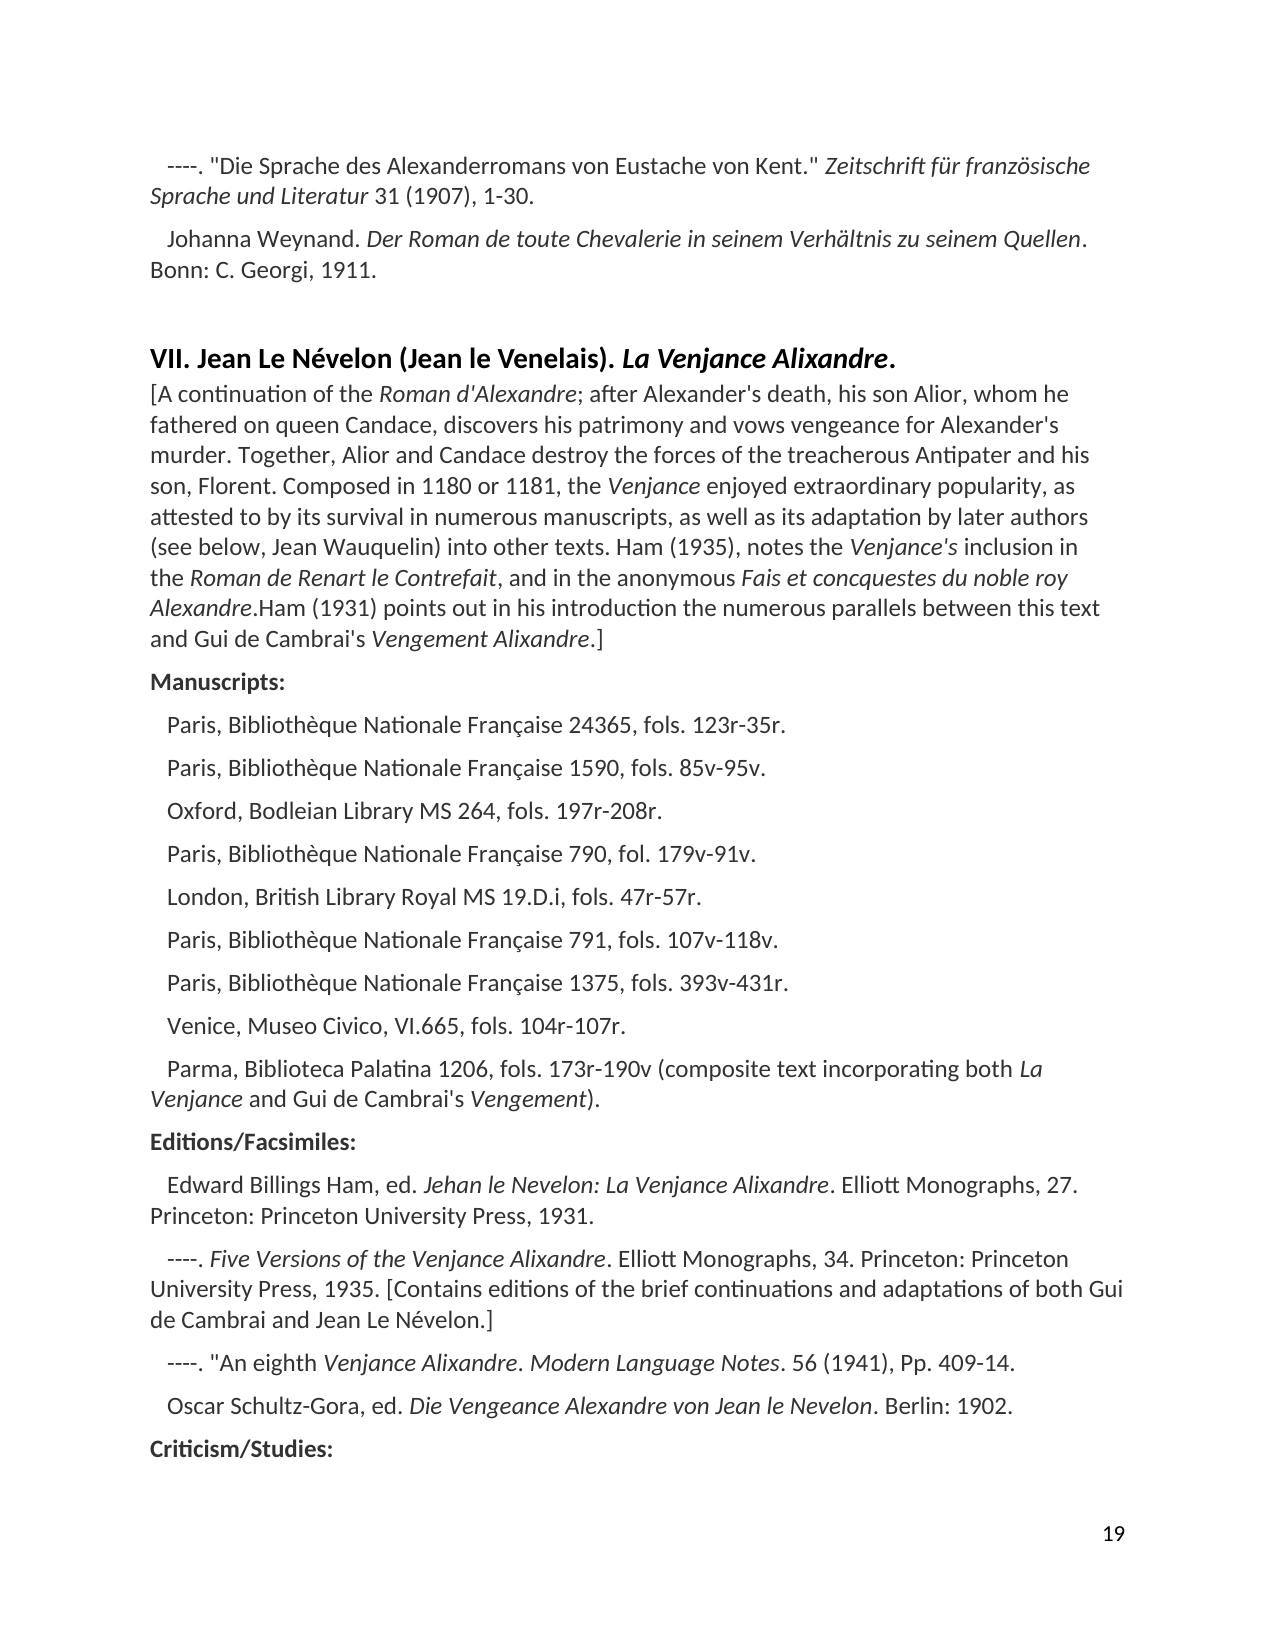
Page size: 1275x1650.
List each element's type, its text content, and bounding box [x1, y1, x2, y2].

text Johanna Weynand. Der Roman de toute Chevalerie in seinem Verhältnis zu seinem Quellen. Bonn: C. Georgi, 1911. [150, 223, 1125, 284]
text Parma, Biblioteca Palatina 1206, fols. 173r-190v (composite text incorporating both La Venjance and Gui de Cambrai's Vengement). [150, 1053, 1125, 1114]
text Paris, Bibliothèque Nationale Française 1375, fols. 393v-431r. [150, 967, 1125, 997]
text Edward Billings Ham, ed. Jehan le Nevelon: La Venjance Alixandre. Elliott Monographs, 27. Princeton: Princeton University Press, 1931. [150, 1169, 1125, 1231]
text Paris, Bibliothèque Nationale Française 24365, fols. 123r-35r. [150, 709, 1125, 739]
text ----. "An eighth Venjance Alixandre. Modern Language Notes. 56 (1941), Pp. 409-14. [150, 1347, 1125, 1378]
text Venice, Museo Civico, VI.665, fols. 104r-107r. [150, 1010, 1125, 1040]
text Oxford, Bodleian Library MS 264, fols. 197r-208r. [150, 795, 1125, 825]
text Paris, Bibliothèque Nationale Française 790, fol. 179v-91v. [150, 838, 1125, 868]
text Paris, Bibliothèque Nationale Française 1590, fols. 85v-95v. [150, 752, 1125, 782]
text Oscar Schultz-Gora, ed. Die Vengeance Alexandre von Jean le Nevelon. Berlin: 1902. [150, 1390, 1125, 1421]
subtitle VII. Jean Le Névelon (Jean le Venelais). La Venjance Alixandre. [150, 340, 1125, 376]
text ----. "Die Sprache des Alexanderromans von Eustache von Kent." Zeitschrift für französische Sprache und Literatur 31 (1907), 1-30. [150, 150, 1125, 211]
text ----. Five Versions of the Venjance Alixandre. Elliott Monographs, 34. Princeton: Princeton University Press, 1935. [Contains editions of the brief continuations and adaptations of both Gui de Cambrai and Jean Le Névelon.] [150, 1243, 1125, 1334]
text Manuscripts: [150, 666, 1125, 696]
text [A continuation of the Roman d'Alexandre; after Alexander's death, his son Alior, whom he fathered on queen Candace, discovers his patrimony and vows vengeance for Alexander's murder. Together, Alior and Candace destroy the forces of the treacherous Antipater and his son, Florent. Composed in 1180 or 1181, the Venjance enjoyed extraordinary popularity, as attested to by its survival in numerous manuscripts, as well as its adaptation by later authors (see below, Jean Wauquelin) into other texts. Ham (1935), notes the Venjance's inclusion in the Roman de Renart le Contrefait, and in the anonymous Fais et concquestes du noble roy Alexandre.Ham (1931) points out in his introduction the numerous parallels between this text and Gui de Cambrai's Vengement Alixandre.] [150, 378, 1125, 653]
text London, British Library Royal MS 19.D.i, fols. 47r-57r. [150, 881, 1125, 911]
text Editions/Facsimiles: [150, 1126, 1125, 1157]
text Criticism/Studies: [150, 1433, 1125, 1464]
text Paris, Bibliothèque Nationale Française 791, fols. 107v-118v. [150, 924, 1125, 954]
